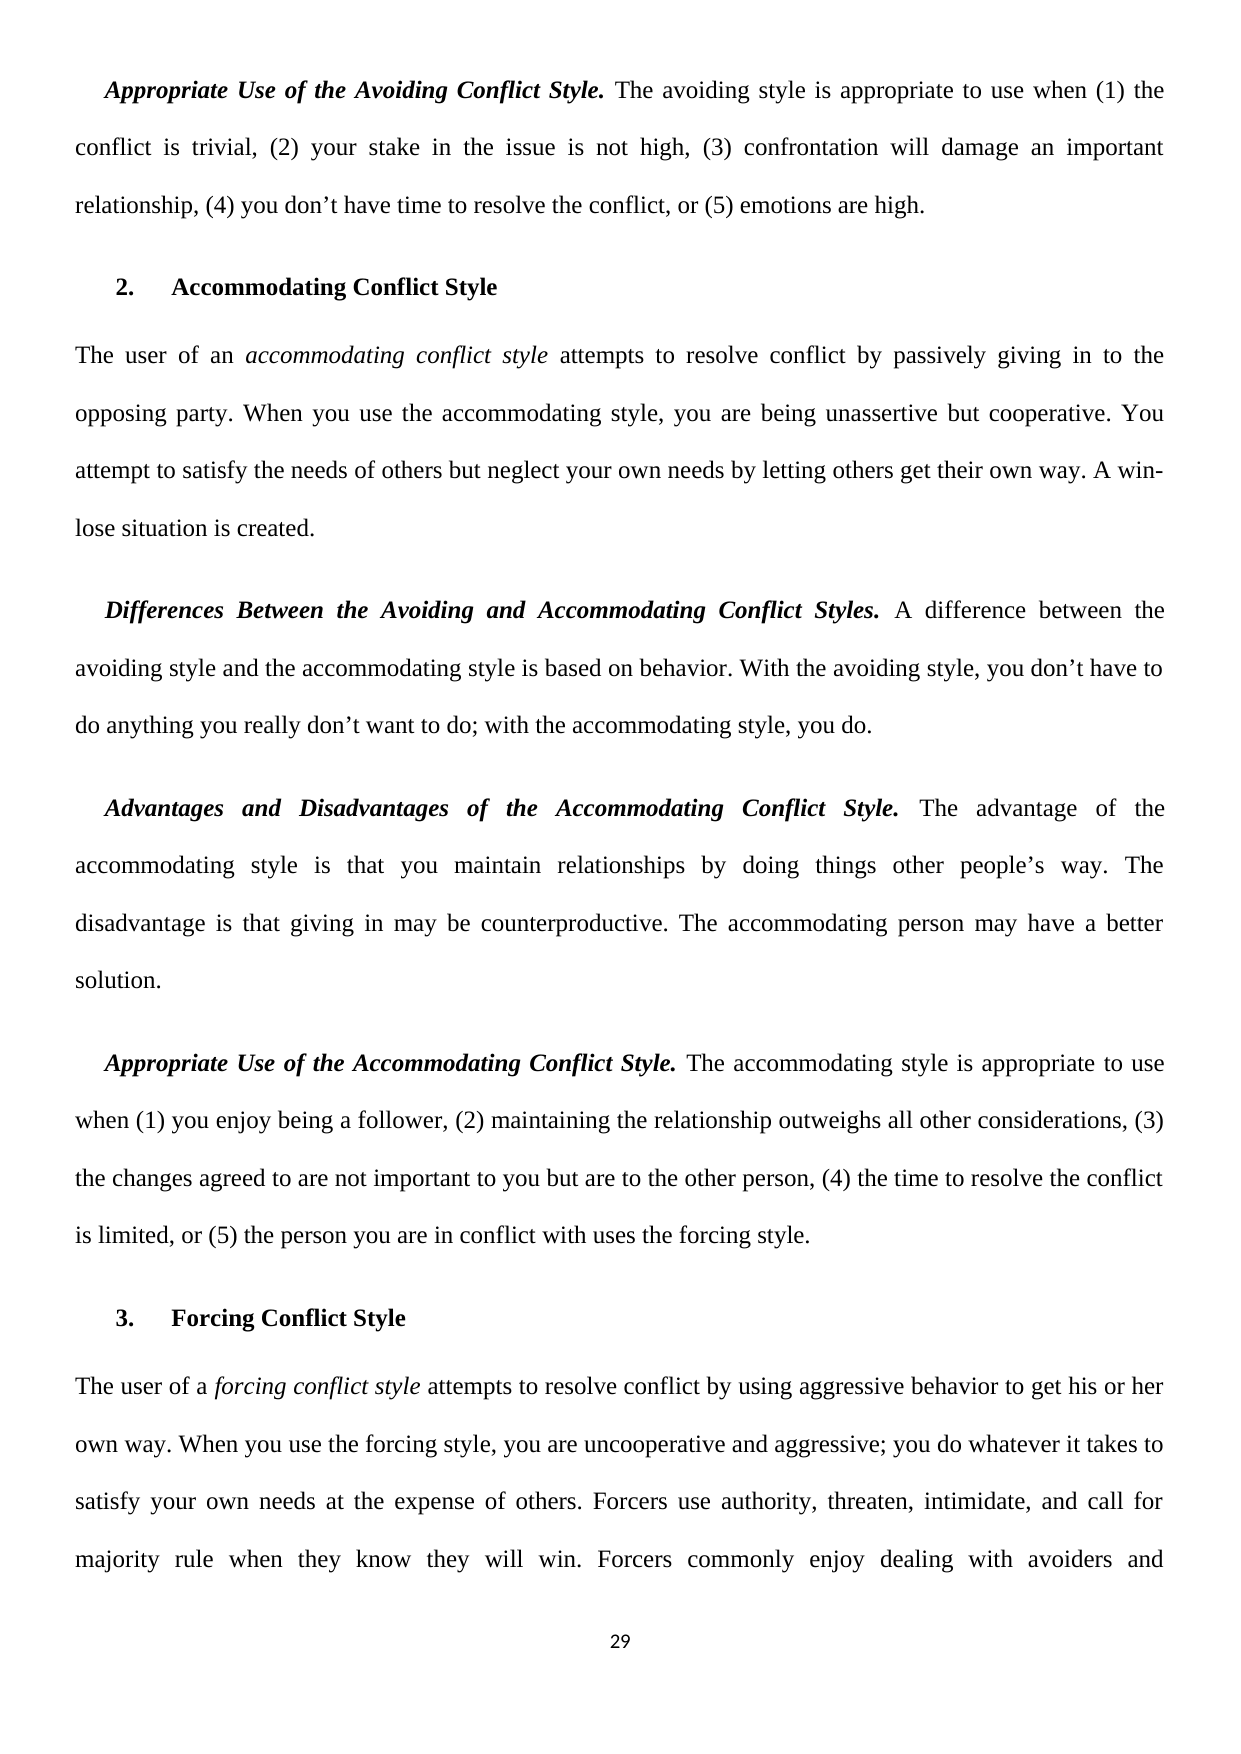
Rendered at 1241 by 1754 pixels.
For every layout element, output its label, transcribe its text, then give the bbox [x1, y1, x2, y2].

text Differences Between the Avoiding and Accommodating Conflict Styles. A difference between the avoiding style and the accommodating style is based on behavior. With the avoiding style, you don’t have to do anything you really don’t want to do; with the accommodating style, you do. [75, 596, 1165, 739]
text Advantages and Disadvantages of the Accommodating Conflict Style. The advantage of the accommodating style is that you maintain relationships by doing things other people’s way. The disadvantage is that giving in may be counterproductive. The accommodating person may have a better solution. [75, 793, 1165, 994]
text Appropriate Use of the Accommodating Conflict Style. The accommodating style is appropriate to use when (1) you enjoy being a follower, (2) maintaining the relationship outweighs all other considerations, (3) the changes agreed to are not important to you but are to the other person, (4) the time to resolve the conflict is limited, or (5) the person you are in conflict with uses the forcing style. [75, 1048, 1165, 1249]
text The user of an accommodating conflict style attempts to resolve conflict by passively giving in to the opposing party. When you use the accommodating style, you are being unassertive but cooperative. You attempt to satisfy the needs of others but neglect your own needs by letting others get their own way. A win-lose situation is created. [75, 341, 1165, 542]
text Forcing Conflict Style [134, 1303, 1165, 1332]
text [75, 1371, 1165, 1572]
text Appropriate Use of the Avoiding Conflict Style. The avoiding style is appropriate to use when (1) the conflict is trivial, (2) your stake in the issue is not high, (3) confrontation will damage an important relationship, (4) you don’t have time to resolve the conflict, or (5) emotions are high. [75, 75, 1165, 219]
text Accommodating Conflict Style [134, 272, 1165, 301]
